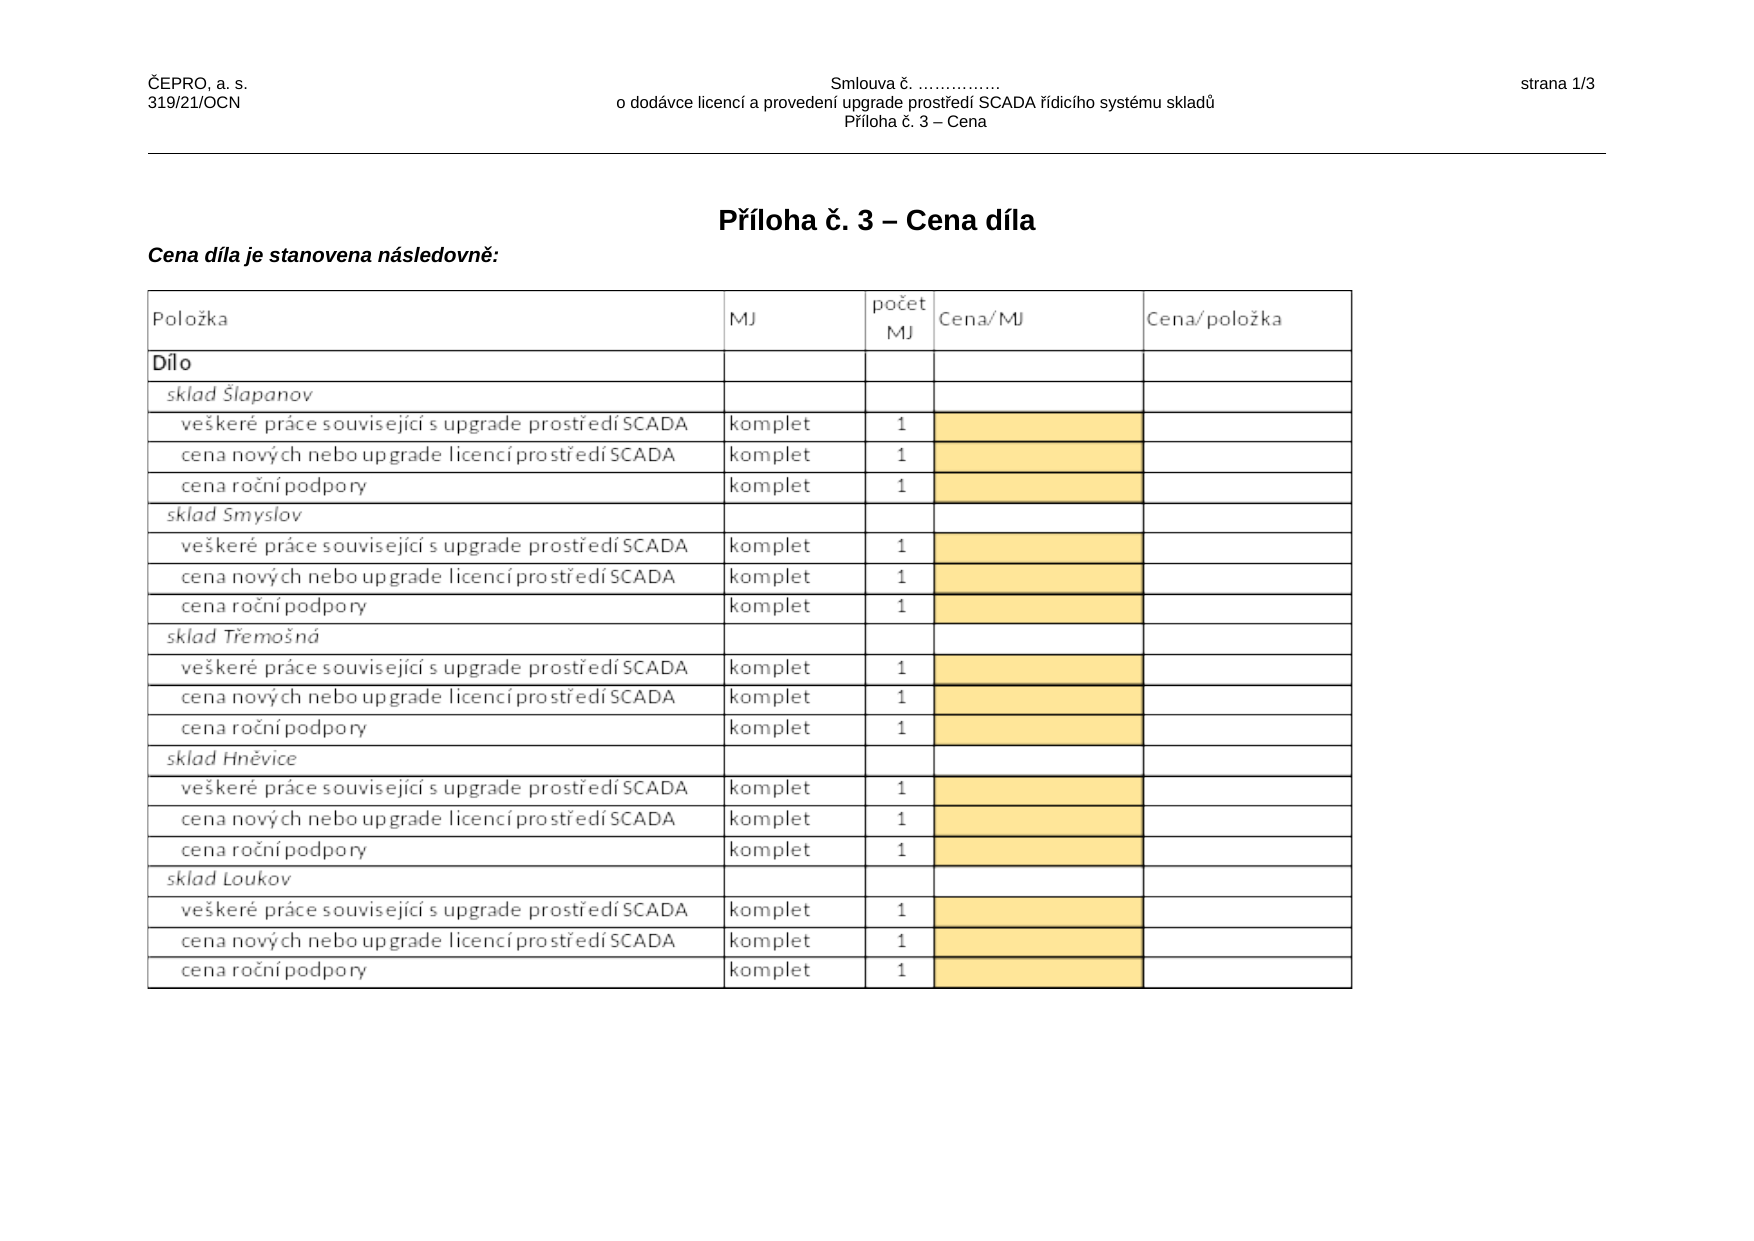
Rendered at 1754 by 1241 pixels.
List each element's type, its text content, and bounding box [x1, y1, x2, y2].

subtitle Příloha č. 3 – Cena díla [148, 203, 1606, 236]
text Cena díla je stanovena následovně: [148, 242, 1606, 266]
